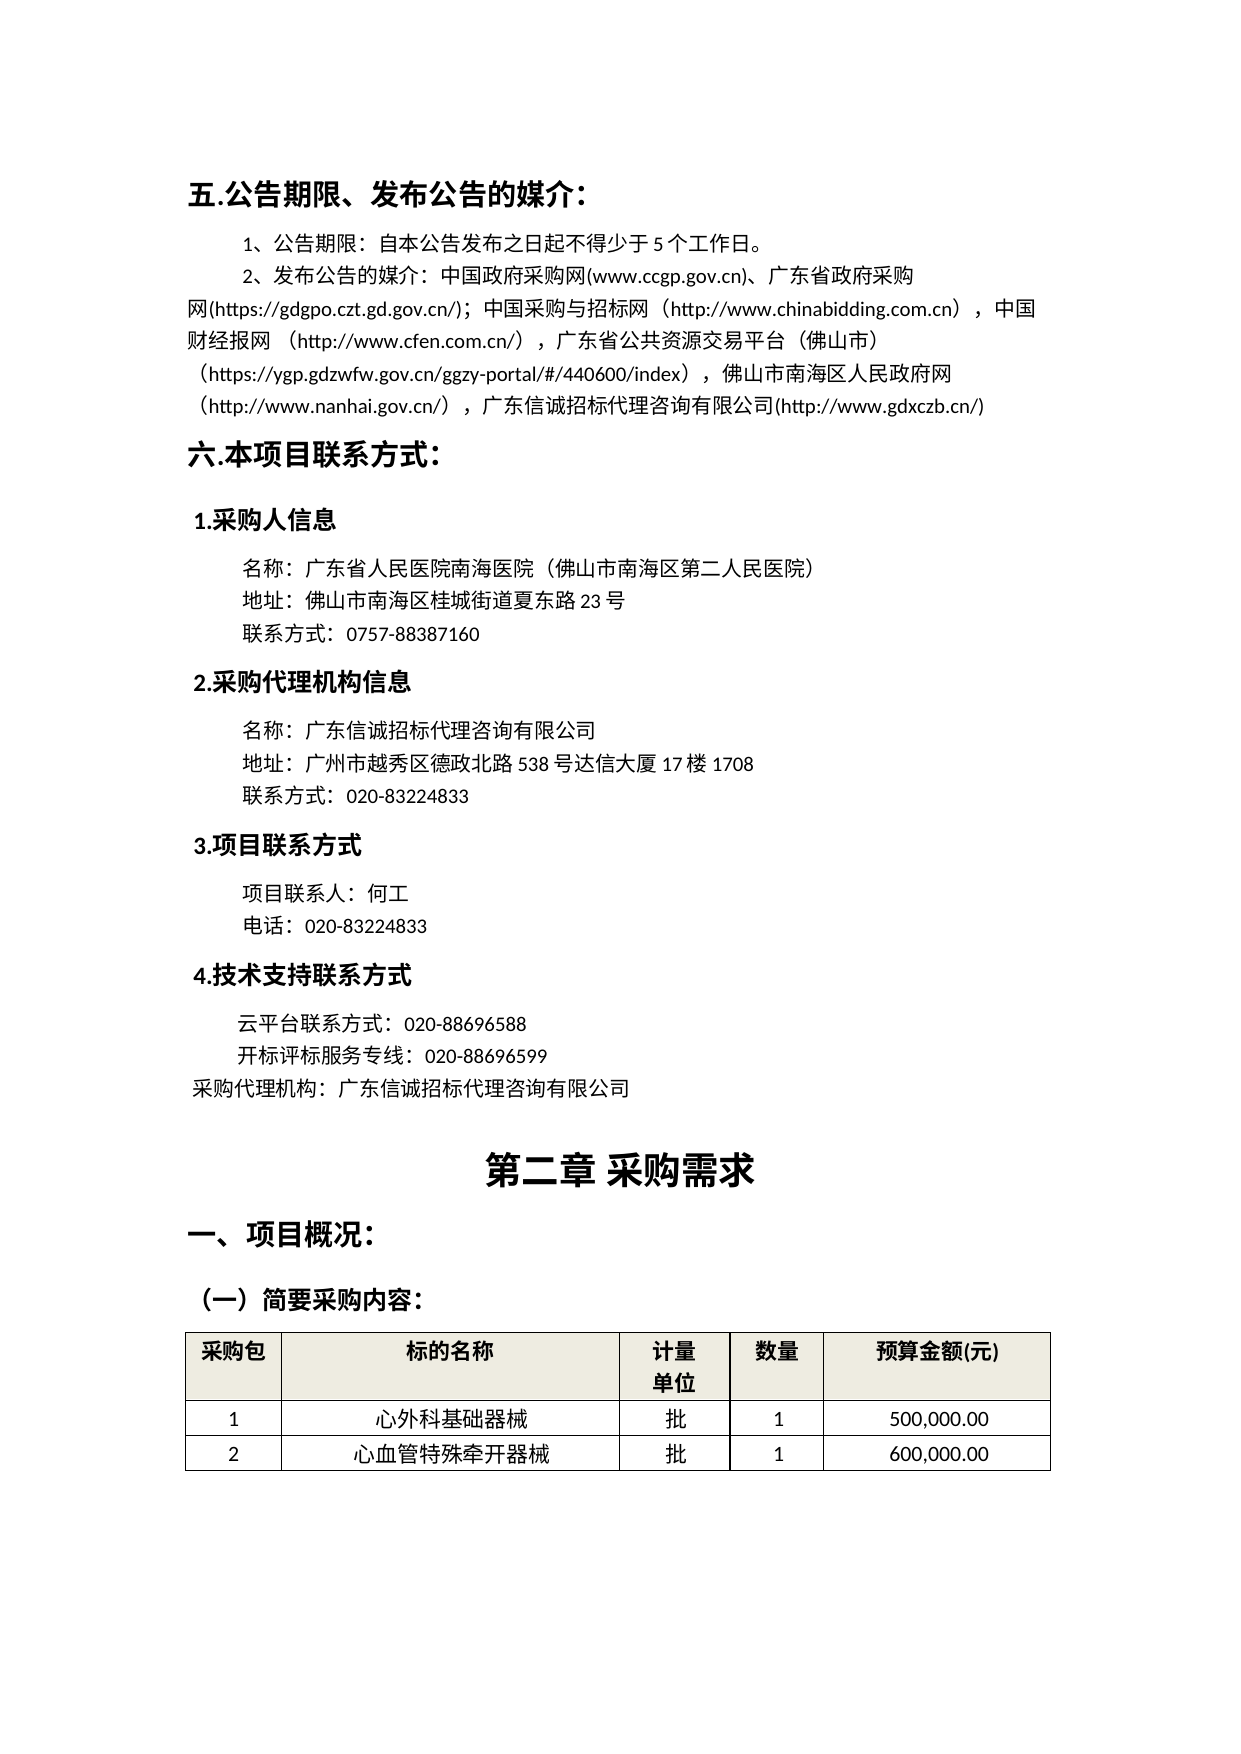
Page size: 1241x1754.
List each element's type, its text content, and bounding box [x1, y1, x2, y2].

table_cell 1 [731, 1436, 823, 1470]
table_cell 500,000.00 [824, 1401, 1050, 1435]
table_header 标的名称 [282, 1333, 619, 1399]
text （一）简要采购内容： [187, 1267, 1053, 1332]
table_cell 600,000.00 [824, 1436, 1050, 1470]
text 1、公告期限：自本公告发布之日起不得少于5个工作日。 [187, 227, 1053, 259]
text 2.采购代理机构信息 [187, 649, 1053, 714]
table_cell 1 [731, 1401, 823, 1435]
text 1.采购人信息 [187, 487, 1053, 552]
text 2、发布公告的媒介：中国政府采购网(www.ccgp.gov.cn)、广东省政府采购网(https://gdgpo.czt.gd.gov.cn/)；中国采购与招标网（http://www.chinabidding.com.cn），中国财经报网 （http://www.cfen.com.cn/），广东省公共资源交易平台（佛山市）（https://ygp.gdzwfw.gov.cn/ggzy-portal/#/440600/index），佛山市南海区人民政府网 （http://www.nanhai.gov.cn/），广东信诚招标代理咨询有限公司(http://www.gdxczb.cn/) [187, 259, 1053, 422]
table_header 计量 单位 [620, 1333, 729, 1399]
text 4.技术支持联系方式 [187, 942, 1053, 1007]
table_header 采购包 [186, 1333, 281, 1399]
table_cell 心血管特殊牵开器械 [282, 1436, 619, 1470]
text 采购代理机构：广东信诚招标代理咨询有限公司 [187, 1072, 1053, 1104]
text 五.公告期限、发布公告的媒介： [187, 162, 1053, 227]
text 地址：广州市越秀区德政北路538号达信大厦17楼1708 [187, 747, 1053, 779]
text 第二章 采购需求 [187, 1137, 1053, 1202]
text 名称：广东信诚招标代理咨询有限公司 [187, 714, 1053, 747]
text 项目联系人：何工 [187, 877, 1053, 909]
table_cell 批 [620, 1436, 729, 1470]
text 云平台联系方式：020-88696588 [187, 1007, 1053, 1039]
text 六.本项目联系方式： [187, 422, 1053, 487]
text 一、项目概况： [187, 1202, 1053, 1267]
table_cell 1 [186, 1401, 281, 1435]
text 3.项目联系方式 [187, 812, 1053, 877]
text 电话：020-83224833 [187, 909, 1053, 942]
table_cell 2 [186, 1436, 281, 1470]
text 联系方式：020-83224833 [187, 779, 1053, 812]
table_cell 心外科基础器械 [282, 1401, 619, 1435]
text 联系方式：0757-88387160 [187, 617, 1053, 649]
text 地址：佛山市南海区桂城街道夏东路23号 [187, 584, 1053, 617]
text 开标评标服务专线：020-88696599 [187, 1039, 1053, 1072]
table_header 预算金额(元) [824, 1333, 1050, 1399]
table_header 数量 [731, 1333, 823, 1399]
table_cell 批 [620, 1401, 729, 1435]
text 名称：广东省人民医院南海医院（佛山市南海区第二人民医院） [187, 552, 1053, 584]
